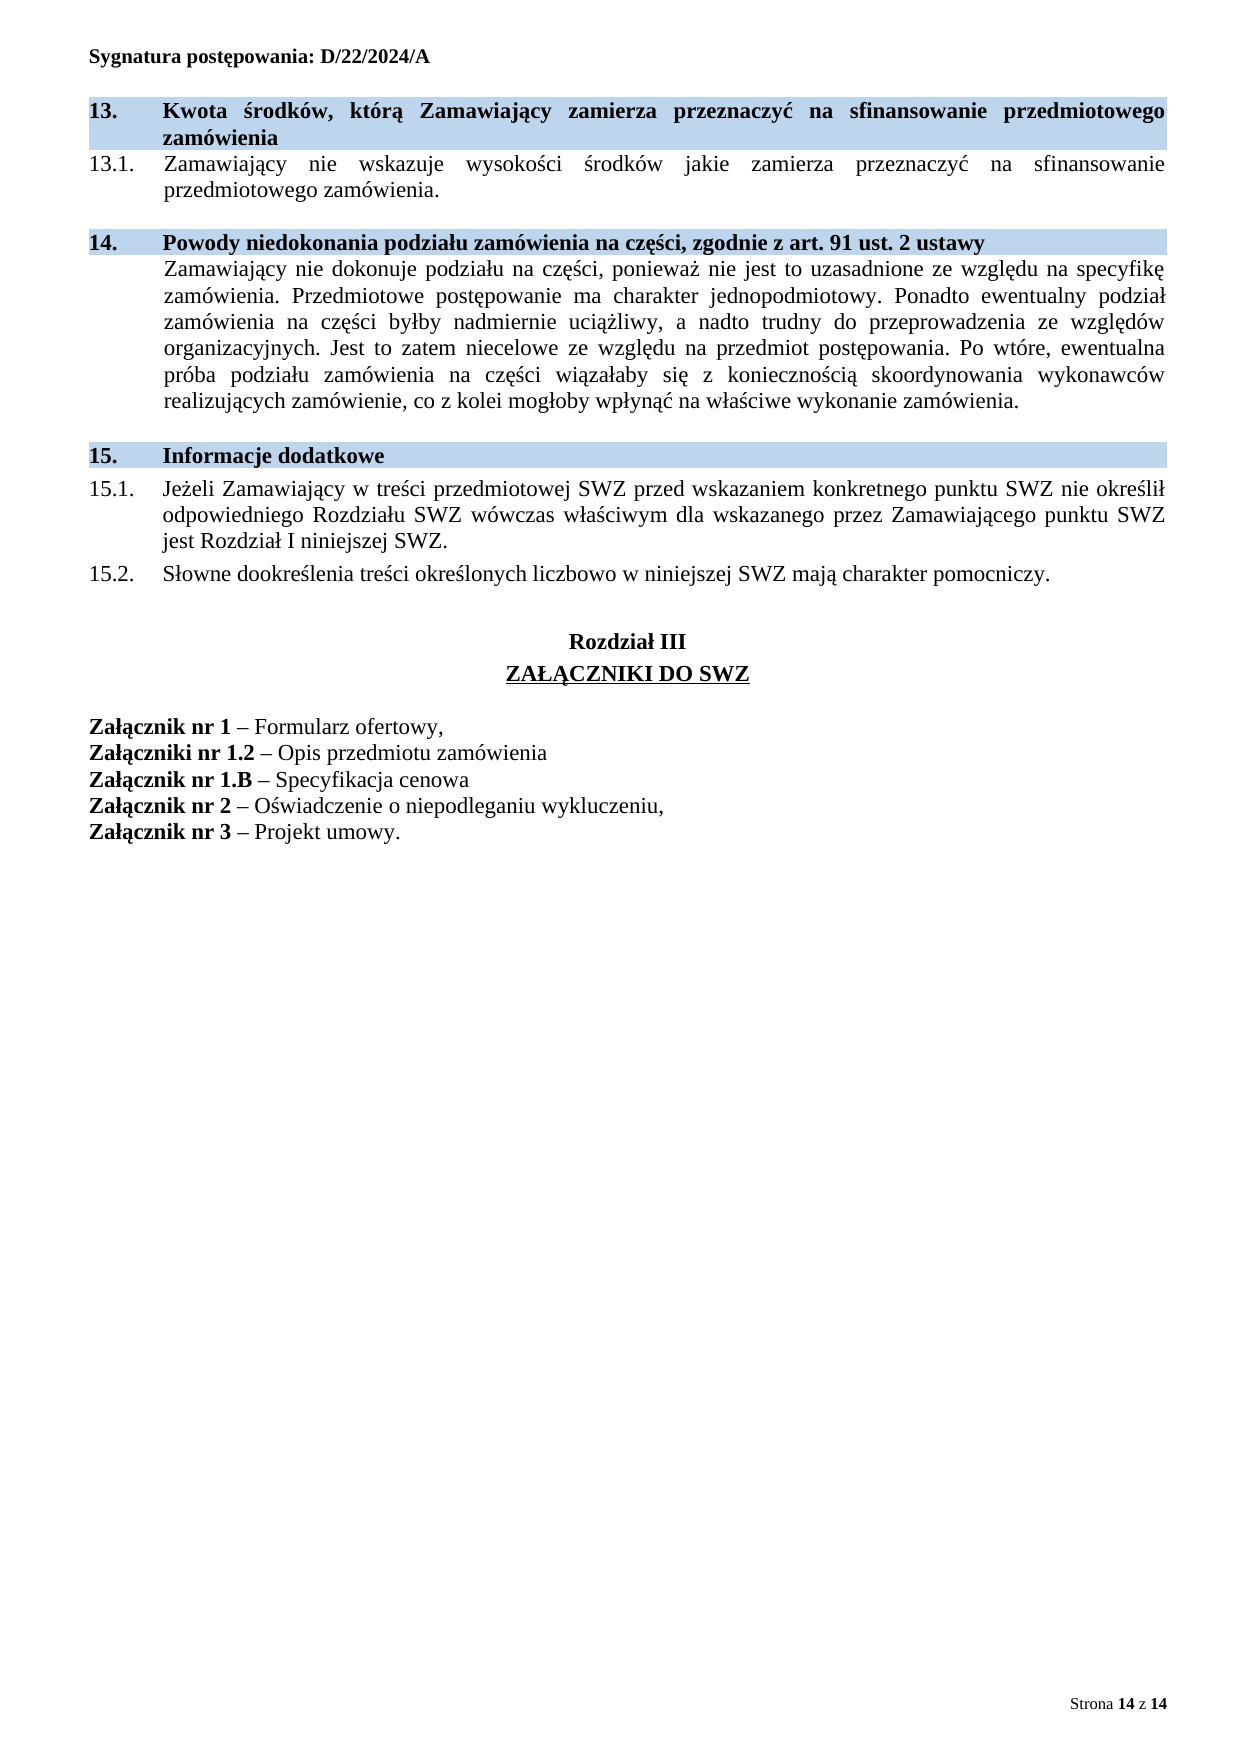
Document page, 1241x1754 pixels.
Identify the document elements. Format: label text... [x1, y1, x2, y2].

list Kwota środków, którą Zamawiający zamierza przeznaczyć na sfinansowanie przedmiotowego zamówienia [89, 97, 1167, 150]
text Załącznik nr 2 – Oświadczenie o niepodleganiu wykluczeniu, [89, 792, 1167, 818]
text Załącznik nr 1 – Formularz ofertowy, [89, 713, 1167, 739]
list Jeżeli Zamawiający w treści przedmiotowej SWZ przed wskazaniem konkretnego punktu SWZ nie określił odpowiedniego Rozdziału SWZ wówczas właściwym dla wskazanego przez Zamawiającego punktu SWZ jest Rozdział I niniejszej SWZ. [89, 475, 1167, 554]
list Zamawiający nie dokonuje podziału na części, ponieważ nie jest to uzasadnione ze względu na specyfikę zamówienia. Przedmiotowe postępowanie ma charakter jednopodmiotowy. Ponadto ewentualny podział zamówienia na części byłby nadmiernie uciążliwy, a nadto trudny do przeprowadzenia ze względów organizacyjnych. Jest to zatem niecelowe ze względu na przedmiot postępowania. Po wtóre, ewentualna próba podziału zamówienia na części wiązałaby się z koniecznością skoordynowania wykonawców realizujących zamówienie, co z kolei mogłoby wpłynąć na właściwe wykonanie zamówienia. [164, 255, 1167, 413]
list Informacje dodatkowe [89, 442, 1167, 468]
text Załączniki nr 1.2 – Opis przedmiotu zamówienia [89, 739, 1167, 766]
text Rozdział III [89, 628, 1167, 654]
list Słowne dookreślenia treści określonych liczbowo w niniejszej SWZ mają charakter pomocniczy. [89, 560, 1167, 586]
text Załącznik nr 1.B – Specyfikacja cenowa [89, 766, 1167, 792]
list Zamawiający nie wskazuje wysokości środków jakie zamierza przeznaczyć na sfinansowanie przedmiotowego zamówienia. [89, 150, 1167, 203]
text ZAŁĄCZNIKI DO SWZ [89, 660, 1167, 687]
list Powody niedokonania podziału zamówienia na części, zgodnie z art. 91 ust. 2 ustawy [89, 229, 1167, 255]
text Załącznik nr 3 – Projekt umowy. [89, 818, 1167, 845]
